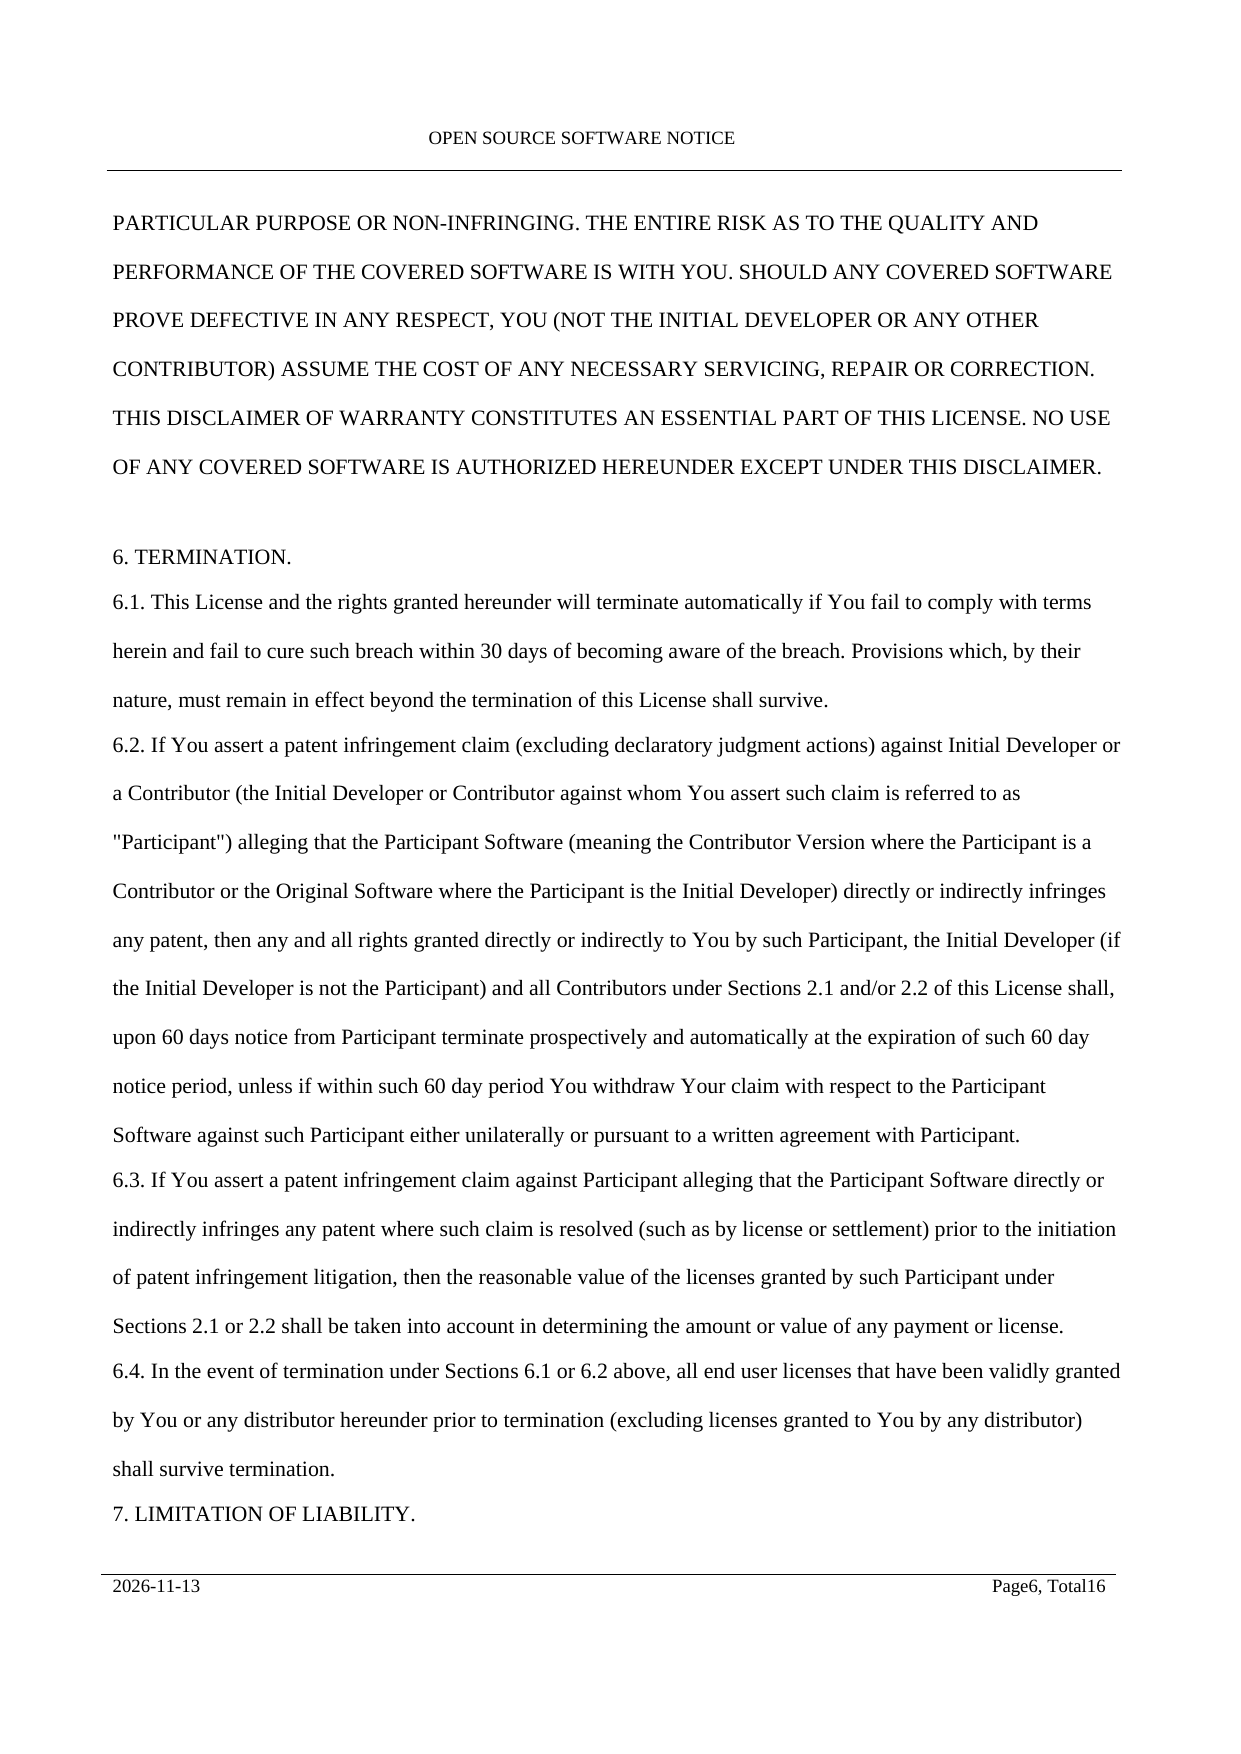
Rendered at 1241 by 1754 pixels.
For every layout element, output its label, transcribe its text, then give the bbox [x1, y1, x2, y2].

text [112, 206, 1128, 483]
text 6. TERMINATION. [112, 540, 1128, 573]
text 6.1. This License and the rights granted hereunder will terminate automatically if You fail to comply with terms herein and fail to cure such breach within 30 days of becoming aware of the breach. Provisions which, by their nature, must remain in effect beyond the termination of this License shall survive. [112, 585, 1128, 715]
text 6.3. If You assert a patent infringement claim against Participant alleging that the Participant Software directly or indirectly infringes any patent where such claim is resolved (such as by license or settlement) prior to the initiation of patent infringement litigation, then the reasonable value of the licenses granted by such Participant under Sections 2.1 or 2.2 shall be taken into account in determining the amount or value of any payment or license. [112, 1163, 1128, 1342]
text 7. LIMITATION OF LIABILITY. [112, 1497, 1128, 1529]
text 6.2. If You assert a patent infringement claim (excluding declaratory judgment actions) against Initial Developer or a Contributor (the Initial Developer or Contributor against whom You assert such claim is referred to as "Participant") alleging that the Participant Software (meaning the Contributor Version where the Participant is a Contributor or the Original Software where the Participant is the Initial Developer) directly or indirectly infringes any patent, then any and all rights granted directly or indirectly to You by such Participant, the Initial Developer (if the Initial Developer is not the Participant) and all Contributors under Sections 2.1 and/or 2.2 of this License shall, upon 60 days notice from Participant terminate prospectively and automatically at the expiration of such 60 day notice period, unless if within such 60 day period You withdraw Your claim with respect to the Participant Software against such Participant either unilaterally or pursuant to a written agreement with Participant. [112, 728, 1128, 1151]
text 6.4. In the event of termination under Sections 6.1 or 6.2 above, all end user licenses that have been validly granted by You or any distributor hereunder prior to termination (excluding licenses granted to You by any distributor) shall survive termination. [112, 1354, 1128, 1484]
